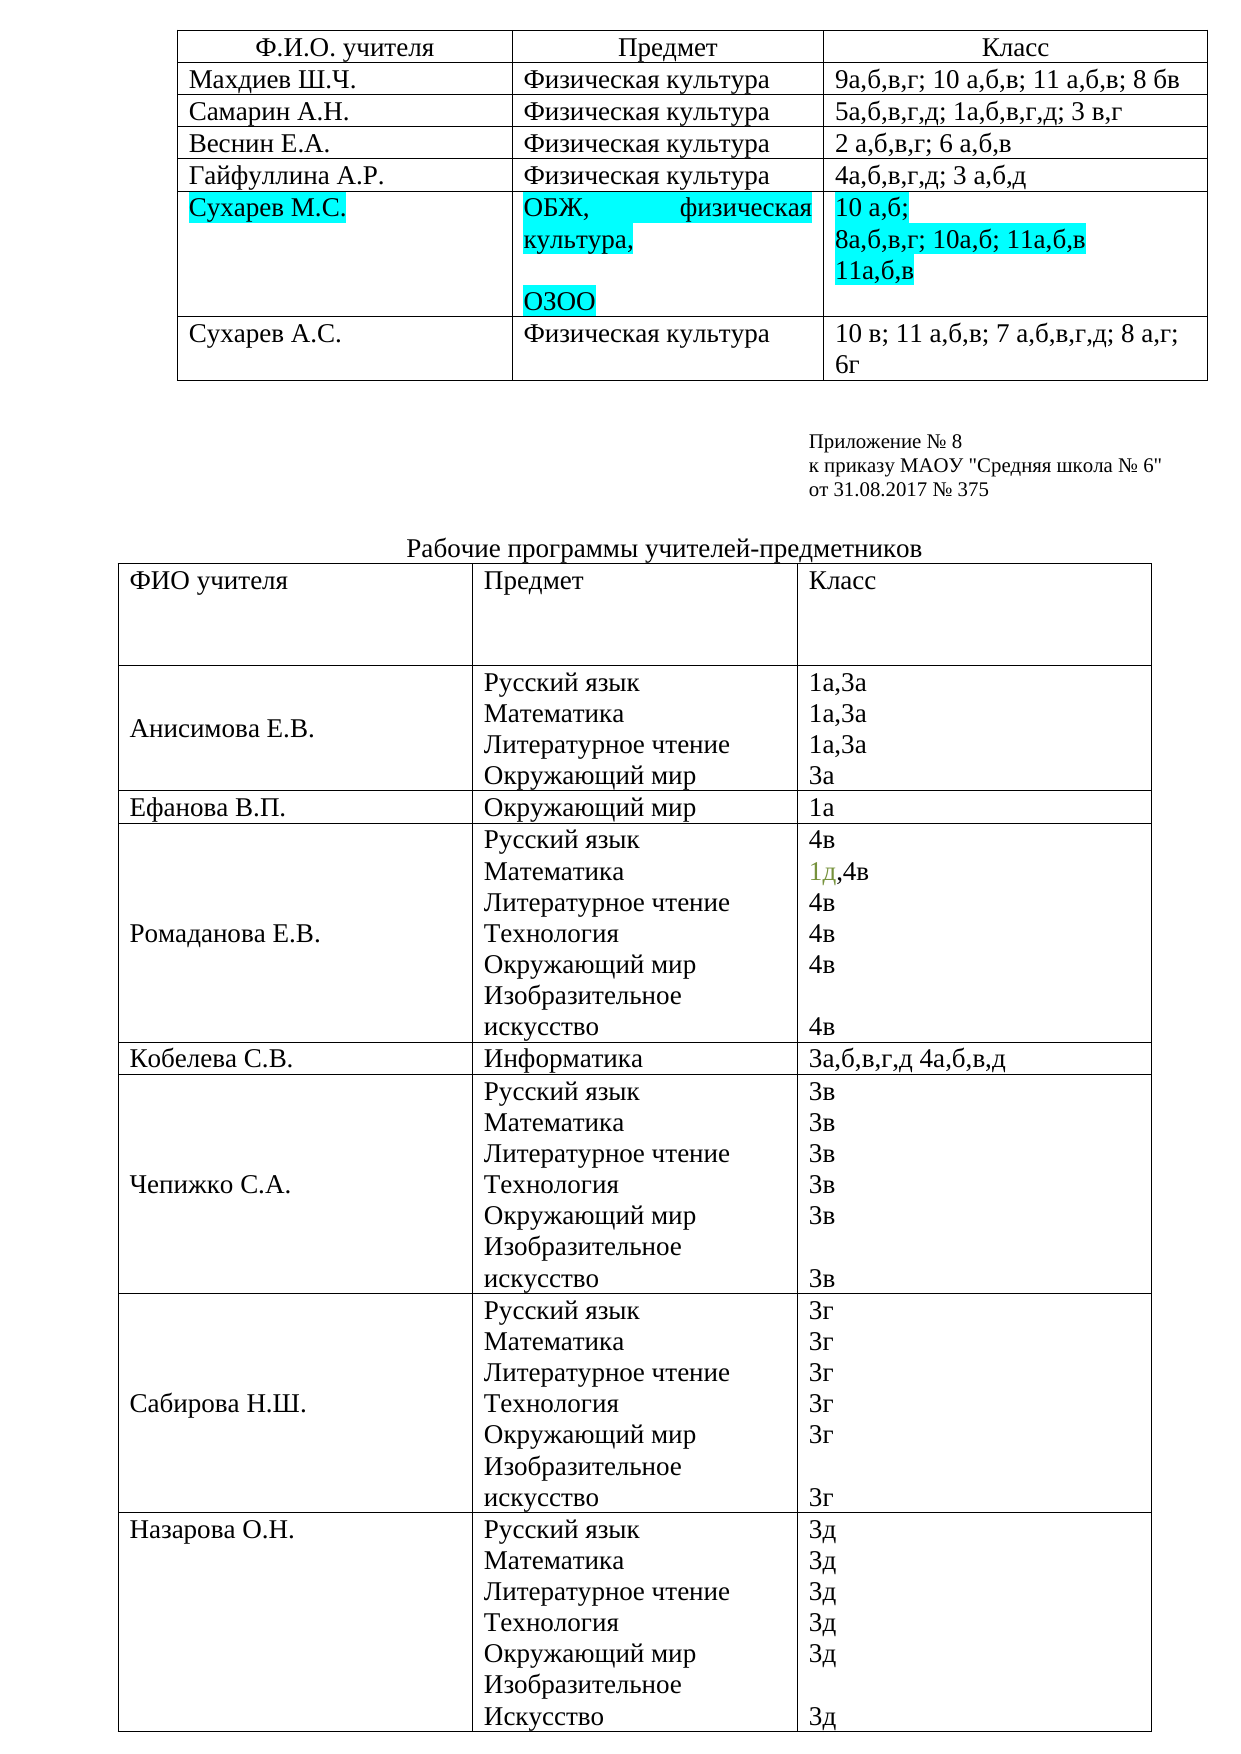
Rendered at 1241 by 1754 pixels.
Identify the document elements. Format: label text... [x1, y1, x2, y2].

table_header Ф.И.О. учителя [178, 31, 512, 62]
table_cell Ромаданова Е.В. [119, 824, 472, 1042]
table_cell Русский язык Математика Литературное чтение Технология Окружающий мир Изобразительное искусство [473, 1294, 797, 1512]
table_cell 4а,б,в,г,д; 3 а,б,д [824, 159, 1207, 191]
table_header Приложение № 8 к приказу МАОУ "Средняя школа № 6" [798, 429, 1181, 477]
table_cell Русский язык Математика Литературное чтение Технология Окружающий мир Изобразительное искусство [473, 824, 797, 1042]
table_cell Физическая культура [513, 127, 823, 158]
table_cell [473, 1513, 797, 1731]
table_cell 2 а,б,в,г; 6 а,б,в [824, 127, 1207, 158]
table_cell Физическая культура [513, 317, 823, 379]
table_header Класс [824, 31, 1207, 62]
table_cell Чепижко С.А. [119, 1075, 472, 1293]
table_cell Самарин А.Н. [178, 95, 512, 126]
table_header Предмет [473, 564, 797, 665]
table_cell от 31.08.2017 № 375 [798, 477, 1181, 501]
table_cell Русский язык Математика Литературное чтение Окружающий мир [473, 666, 797, 790]
table_cell 3а,б,в,г,д 4а,б,в,д [798, 1043, 1151, 1074]
table_cell Русский язык Математика Литературное чтение Технология Окружающий мир Изобразительное искусство [473, 1075, 797, 1293]
table_cell Сухарев А.С. [178, 317, 512, 379]
table_header Класс [798, 564, 1151, 665]
table_cell 9а,б,в,г; 10 а,б,в; 11 а,б,в; 8 бв [824, 63, 1207, 94]
table_cell Окружающий мир [473, 791, 797, 822]
table_cell 5а,б,в,г,д; 1а,б,в,г,д; 3 в,г [824, 95, 1207, 126]
table_cell Физическая культура [513, 159, 823, 191]
text Рабочие программы учителей-предметников [177, 532, 1152, 563]
table_cell ОБЖ, физическая культура, ОЗОО [513, 192, 823, 316]
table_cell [798, 1513, 1151, 1731]
table_cell 4в 1д,4в 4в 4в 4в 4в [798, 824, 1151, 1042]
table_header Предмет [513, 31, 823, 62]
table_cell Сабирова Н.Ш. [119, 1294, 472, 1512]
table_cell Махдиев Ш.Ч. [178, 63, 512, 94]
table_cell Информатика [473, 1043, 797, 1074]
table_cell Веснин Е.А. [178, 127, 512, 158]
table_cell 10 а,б; 8а,б,в,г; 10а,б; 11а,б,в 11а,б,в [824, 192, 1207, 316]
table_cell Ефанова В.П. [119, 791, 472, 822]
table_cell Сухарев М.С. [178, 192, 512, 316]
table_cell 1а [798, 791, 1151, 822]
table_cell 10 в; 11 а,б,в; 7 а,б,в,г,д; 8 а,г; 6г [824, 317, 1207, 379]
table_cell Назарова О.Н. [119, 1513, 472, 1731]
table_header ФИО учителя [119, 564, 472, 665]
table_cell Физическая культура [513, 95, 823, 126]
table_cell 1а,3а 1а,3а 1а,3а 3а [798, 666, 1151, 790]
table_cell Анисимова Е.В. [119, 666, 472, 790]
table_cell 3г 3г 3г 3г 3г 3г [798, 1294, 1151, 1512]
table_cell Гайфуллина А.Р. [178, 159, 512, 191]
table_cell Кобелева С.В. [119, 1043, 472, 1074]
table_cell 3в 3в 3в 3в 3в 3в [798, 1075, 1151, 1293]
table_cell Физическая культура [513, 63, 823, 94]
